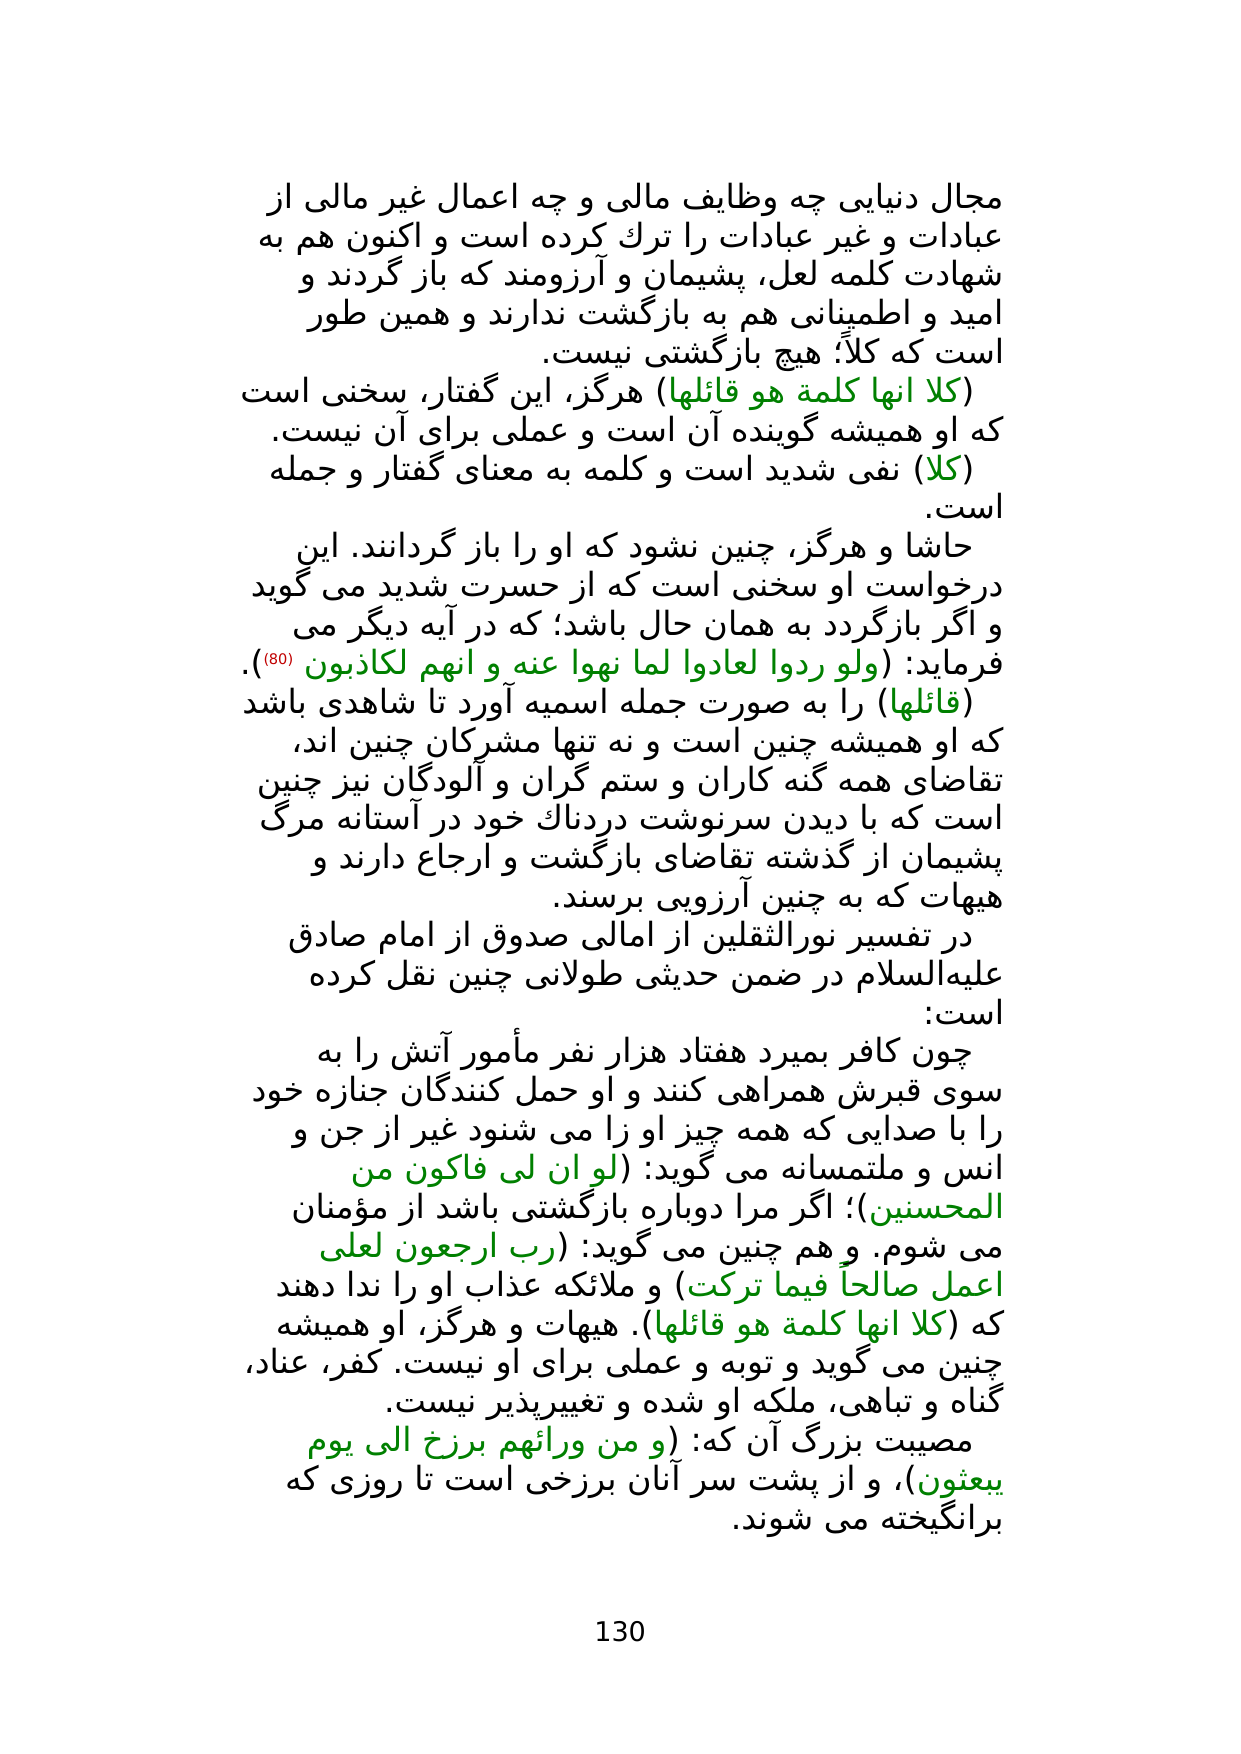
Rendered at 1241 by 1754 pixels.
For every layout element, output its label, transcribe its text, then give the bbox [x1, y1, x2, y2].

text مصیبت بزرگ آن كه: (و من ورائهم برزخ الى یوم یبعثون)، و از پشت سر آنان برزخى است تا روزى كه برانگیخته مى شوند. [236, 1421, 1004, 1537]
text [236, 177, 1004, 371]
text در تفسیر نورالثقلین از امالى صدوق از امام صادق علیه‌السلام در ضمن حدیثى طولانى چنین نقل كرده است: [236, 915, 1004, 1032]
text (كلا انها كلمة هو قائلها) هرگز، این گفتار، سخنى است كه او همیشه گوینده آن است و عملى براى آن نیست. [236, 371, 1004, 449]
text حاشا و هرگز، چنین نشود كه او را باز گردانند. این درخواست او سخنى است كه از حسرت شدید مى گوید و اگر بازگردد به همان حال باشد؛ كه در آیه دیگر مى فرماید: (ولو ردوا لعادوا لما نهوا عنه و انهم لكاذبون (80)). [236, 527, 1004, 682]
text (قائلها) را به صورت جمله اسمیه آورد تا شاهدى باشد كه او همیشه چنین است و نه تنها مشركان چنین اند، تقاضاى همه گنه كاران و ستم گران و آلودگان نیز چنین است كه با دیدن سرنوشت دردناك خود در آستانه مرگ پشیمان از گذشته تقاضاى بازگشت و ارجاع دارند و هیهات كه به چنین آرزویى برسند. [236, 682, 1004, 915]
text (كلا) نفى شدید است و كلمه به معناى گفتار و جمله است. [236, 449, 1004, 527]
text چون كافر بمیرد هفتاد هزار نفر مأمور آتش را به سوى قبرش همراهى كنند و او حمل كنندگان جنازه خود را با صدایى كه همه چیز او زا مى شنود غیر از جن و انس و ملتمسانه مى گوید: (لو ان لى فاكون من المحسنین)؛ اگر مرا دوباره بازگشتى باشد از مؤمنان مى شوم. و هم چنین مى گوید: (رب ارجعون لعلى اعمل صالحاً فیما تركت) و ملائكه عذاب او را ندا دهند كه (كلا انها كلمة هو قائلها). هیهات و هرگز، او همیشه چنین مى گوید و توبه و عملى براى او نیست. كفر، عناد، گناه و تباهى، ملكه او شده و تغییرپذیر نیست. [236, 1032, 1004, 1421]
